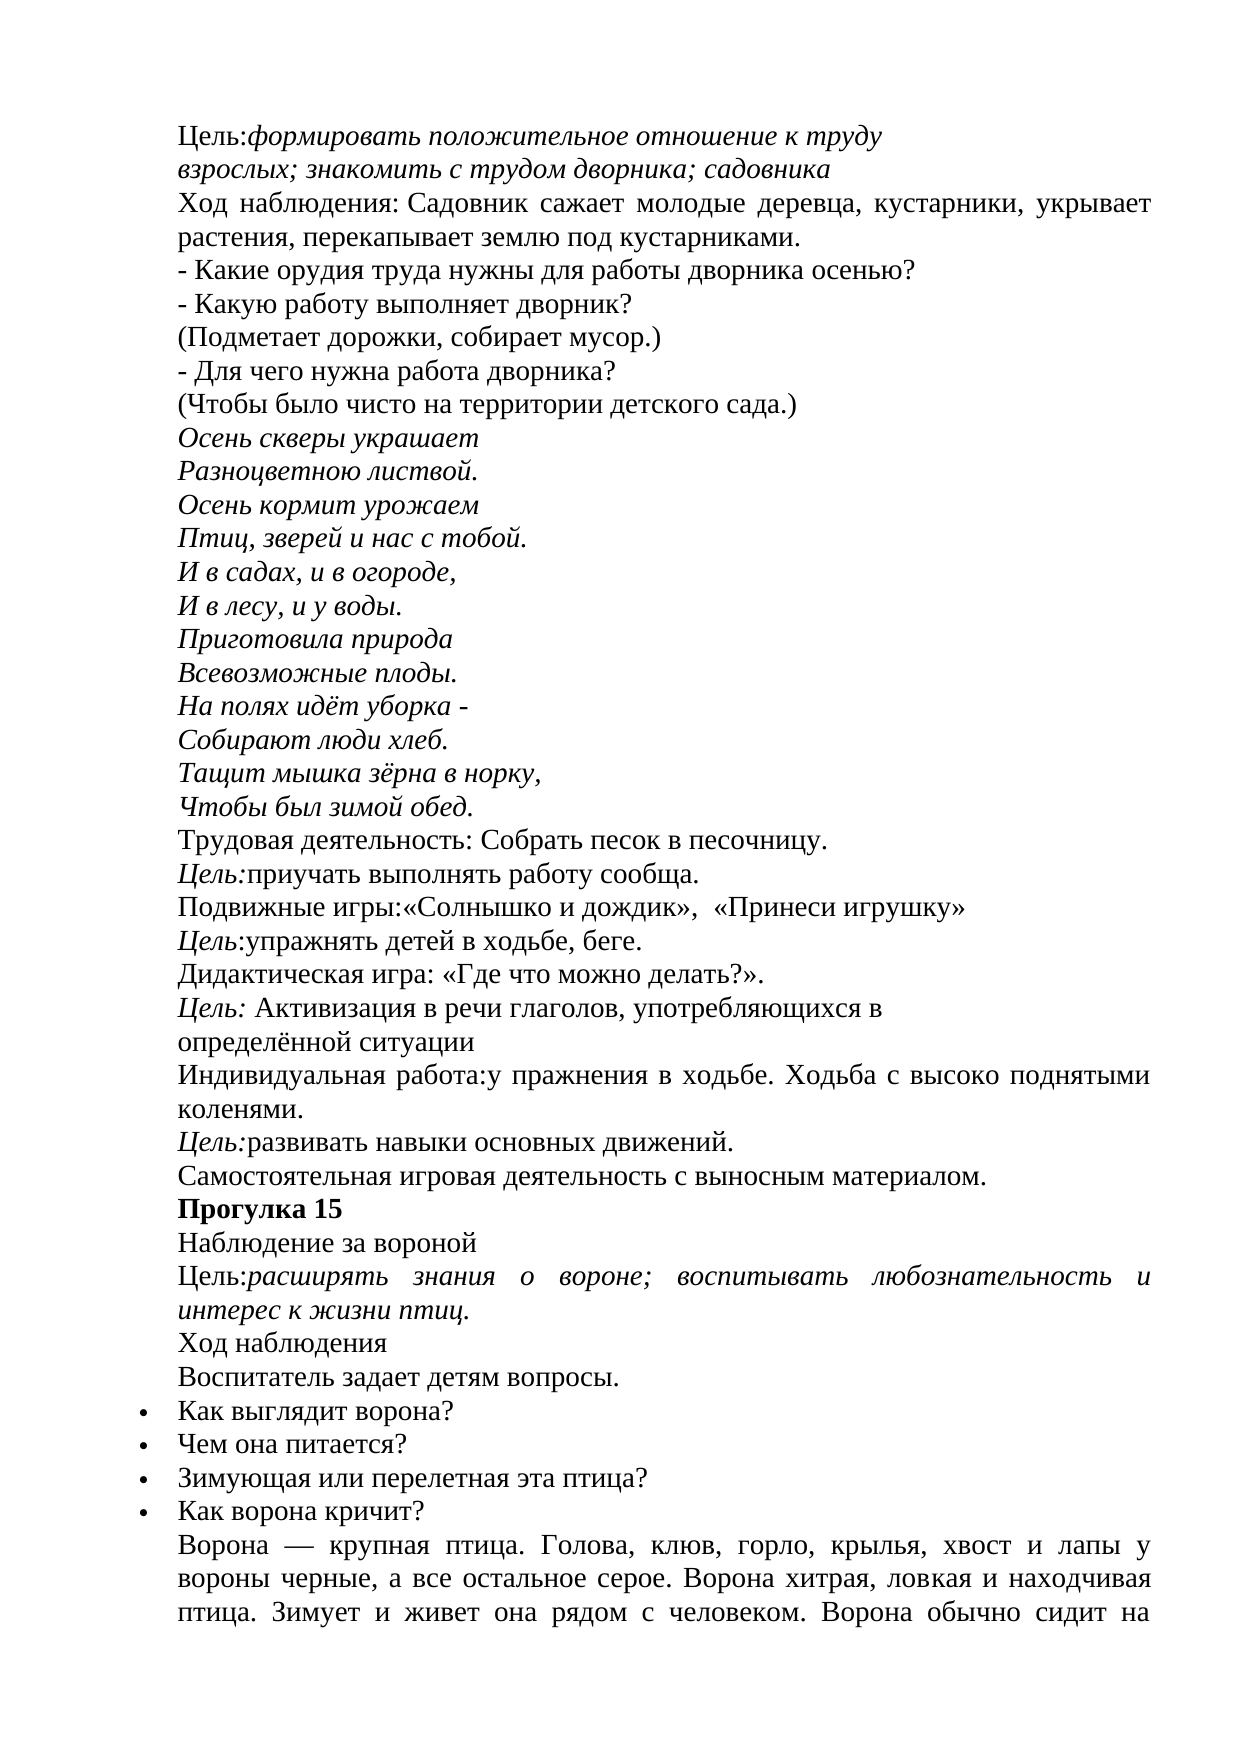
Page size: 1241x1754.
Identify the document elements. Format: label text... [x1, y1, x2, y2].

text На полях идёт уборка - [177, 688, 1152, 722]
text Цель:развивать навыки основных движений. [177, 1124, 1152, 1158]
text Птиц, зверей и нас с тобой. [177, 521, 1152, 554]
text Цель:приучать выполнять работу сообща. [177, 856, 1152, 889]
text Трудовая деятельность: Собрать песок в песочницу. [177, 822, 1152, 856]
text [177, 1527, 1152, 1627]
text Осень кормит урожаем [177, 487, 1152, 521]
text - Какие орудия труда нужны для работы дворника осенью? [177, 252, 1152, 286]
text Ход наблюдения [177, 1326, 1152, 1359]
list Как выглядит ворона? [140, 1393, 1152, 1426]
text Цель:упражнять детей в ходьбе, беге. [177, 923, 1152, 957]
text Цель:расширять знания о вороне; воспитывать любознательность и интерес к жизни птиц. [177, 1258, 1152, 1326]
text Наблюдение за вороной [177, 1225, 1152, 1258]
text Прогулка 15 [177, 1191, 1152, 1225]
text Самостоятельная игровая деятельность с выносным материалом. [177, 1158, 1152, 1191]
list Чем она питается? [140, 1426, 1152, 1460]
text Разноцветною листвой. [177, 453, 1152, 487]
text И в садах, и в огороде, [177, 554, 1152, 588]
text Приготовила природа [177, 621, 1152, 655]
text Тащит мышка зёрна в норку, [177, 755, 1152, 789]
text (Чтобы было чисто на территории детского сада.) [177, 386, 1152, 420]
text Воспитатель задает детям вопросы. [177, 1359, 1152, 1393]
text Собирают люди хлеб. [177, 722, 1152, 755]
text взрослых; знакомить с трудом дворника; садовника [177, 152, 1152, 185]
list Как ворона кричит? [140, 1493, 1152, 1527]
text Всевозможные плоды. [177, 655, 1152, 688]
text Осень скверы украшает [177, 420, 1152, 453]
text - Какую работу выполняет дворник? [177, 286, 1152, 319]
text Дидактическая игра: «Где что можно делать?». [177, 957, 1152, 990]
list Зимующая или перелетная эта птица? [140, 1460, 1152, 1493]
text Цель:формировать положительное отношение к труду [177, 118, 1152, 152]
text (Подметает дорожки, собирает мусор.) [177, 319, 1152, 353]
text - Для чего нужна работа дворника? [177, 353, 1152, 386]
text Ход наблюдения: Садовник сажает молодые деревца, кустарники, укрывает растения, перекапывает землю под кустарниками. [177, 185, 1152, 252]
text И в лесу, и у воды. [177, 588, 1152, 621]
text Индивидуальная работа:у пражнения в ходьбе. Ходьба с высоко поднятыми коленями. [177, 1057, 1152, 1124]
text Подвижные игры:«Солнышко и дождик», «Принеси игрушку» [177, 889, 1152, 923]
text определённой ситуации [177, 1024, 1152, 1057]
text Цель: Активизация в речи глаголов, употребляющихся в [177, 990, 1152, 1024]
text Чтобы был зимой обед. [177, 789, 1152, 822]
